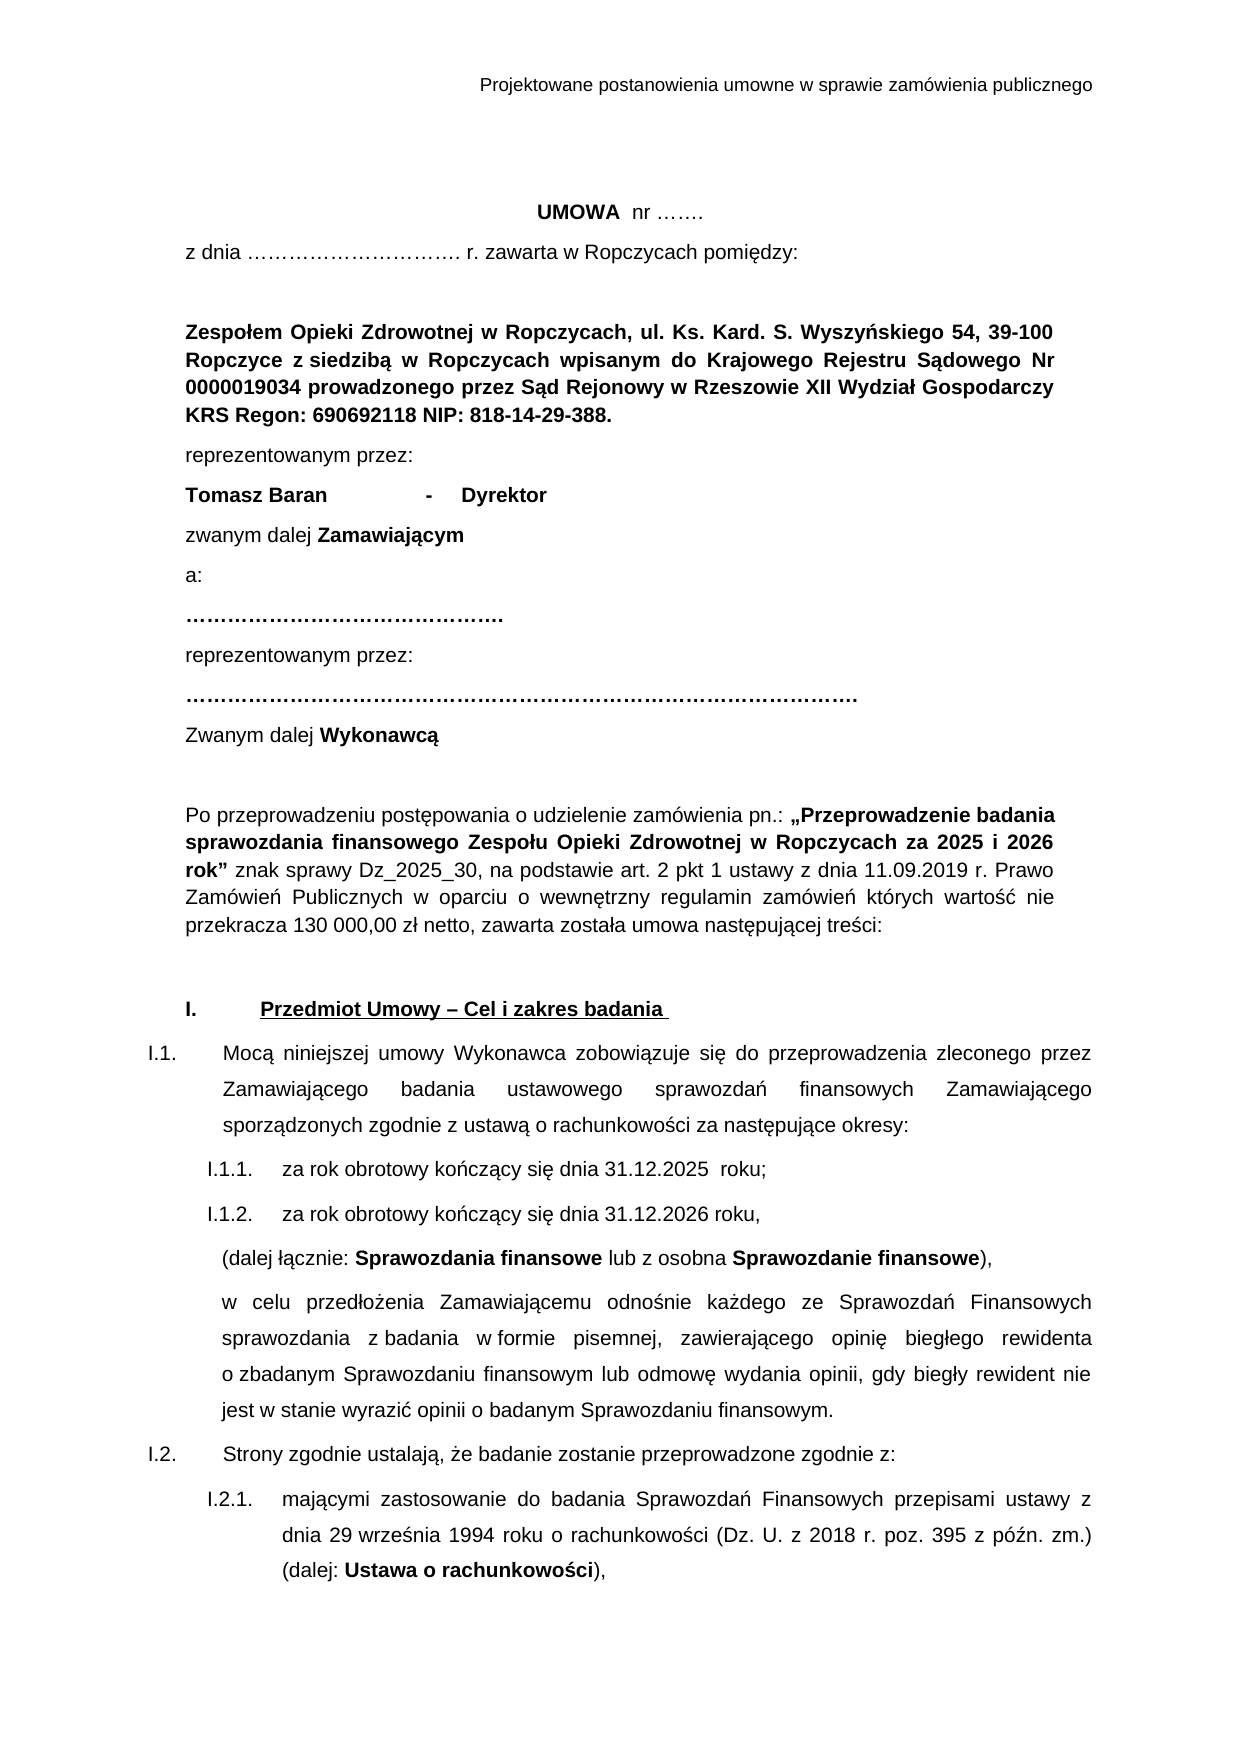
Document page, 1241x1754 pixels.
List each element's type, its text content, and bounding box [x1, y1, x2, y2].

text Zespołem Opieki Zdrowotnej w Ropczycach, ul. Ks. Kard. S. Wyszyńskiego 54, 39-100 Ropczyce z siedzibą w Ropczycach wpisanym do Krajowego Rejestru Sądowego Nr 0000019034 prowadzonego przez Sąd Rejonowy w Rzeszowie XII Wydział Gospodarczy KRS Regon: 690692118 NIP: 818-14-29-388. [185, 320, 1055, 427]
list za rok obrotowy kończący się dnia 31.12.2026 roku, [207, 1202, 1093, 1226]
text ……………………………………………………………………………………. [185, 683, 1055, 707]
text a: [185, 563, 1055, 587]
text Po przeprowadzeniu postępowania o udzielenie zamówienia pn.: „Przeprowadzenie badania sprawozdania finansowego Zespołu Opieki Zdrowotnej w Ropczycach za 2025 i 2026 rok” znak sprawy Dz_2025_30, na podstawie art. 2 pkt 1 ustawy z dnia 11.09.2019 r. Prawo Zamówień Publicznych w oparciu o wewnętrzny regulamin zamówień których wartość nie przekracza 130 000,00 zł netto, zawarta została umowa następującej treści: [185, 803, 1055, 937]
text ………………………………………. [185, 603, 1055, 627]
list Mocą niniejszej umowy Wykonawca zobowiązuje się do przeprowadzenia zleconego przez Zamawiającego badania ustawowego sprawozdań finansowych Zamawiającego sporządzonych zgodnie z ustawą o rachunkowości za następujące okresy: [148, 1041, 1093, 1137]
list mającymi zastosowanie do badania Sprawozdań Finansowych przepisami ustawy z dnia 29 września 1994 roku o rachunkowości (Dz. U. z 2018 r. poz. 395 z późn. zm.) (dalej: Ustawa o rachunkowości), [207, 1486, 1093, 1582]
text UMOWA nr ……. [185, 200, 1055, 224]
text reprezentowanym przez: [185, 443, 1055, 467]
list Strony zgodnie ustalają, że badanie zostanie przeprowadzone zgodnie z: [148, 1442, 1093, 1466]
list Przedmiot Umowy – Cel i zakres badania [185, 997, 1093, 1021]
text w celu przedłożenia Zamawiającemu odnośnie każdego ze Sprawozdań Finansowych sprawozdania z badania w formie pisemnej, zawierającego opinię biegłego rewidenta o zbadanym Sprawozdaniu finansowym lub odmowę wydania opinii, gdy biegły rewident nie jest w stanie wyrazić opinii o badanym Sprawozdaniu finansowym. [222, 1290, 1093, 1422]
text (dalej łącznie: Sprawozdania finansowe lub z osobna Sprawozdanie finansowe), [222, 1246, 1093, 1270]
text Zwanym dalej Wykonawcą [185, 723, 1055, 747]
text Tomasz Baran - Dyrektor [185, 483, 1055, 507]
text zwanym dalej Zamawiającym [185, 523, 1055, 547]
text reprezentowanym przez: [185, 643, 1055, 667]
list za rok obrotowy kończący się dnia 31.12.2025 roku; [207, 1157, 1093, 1181]
text z dnia …………………………. r. zawarta w Ropczycach pomiędzy: [185, 240, 1055, 264]
